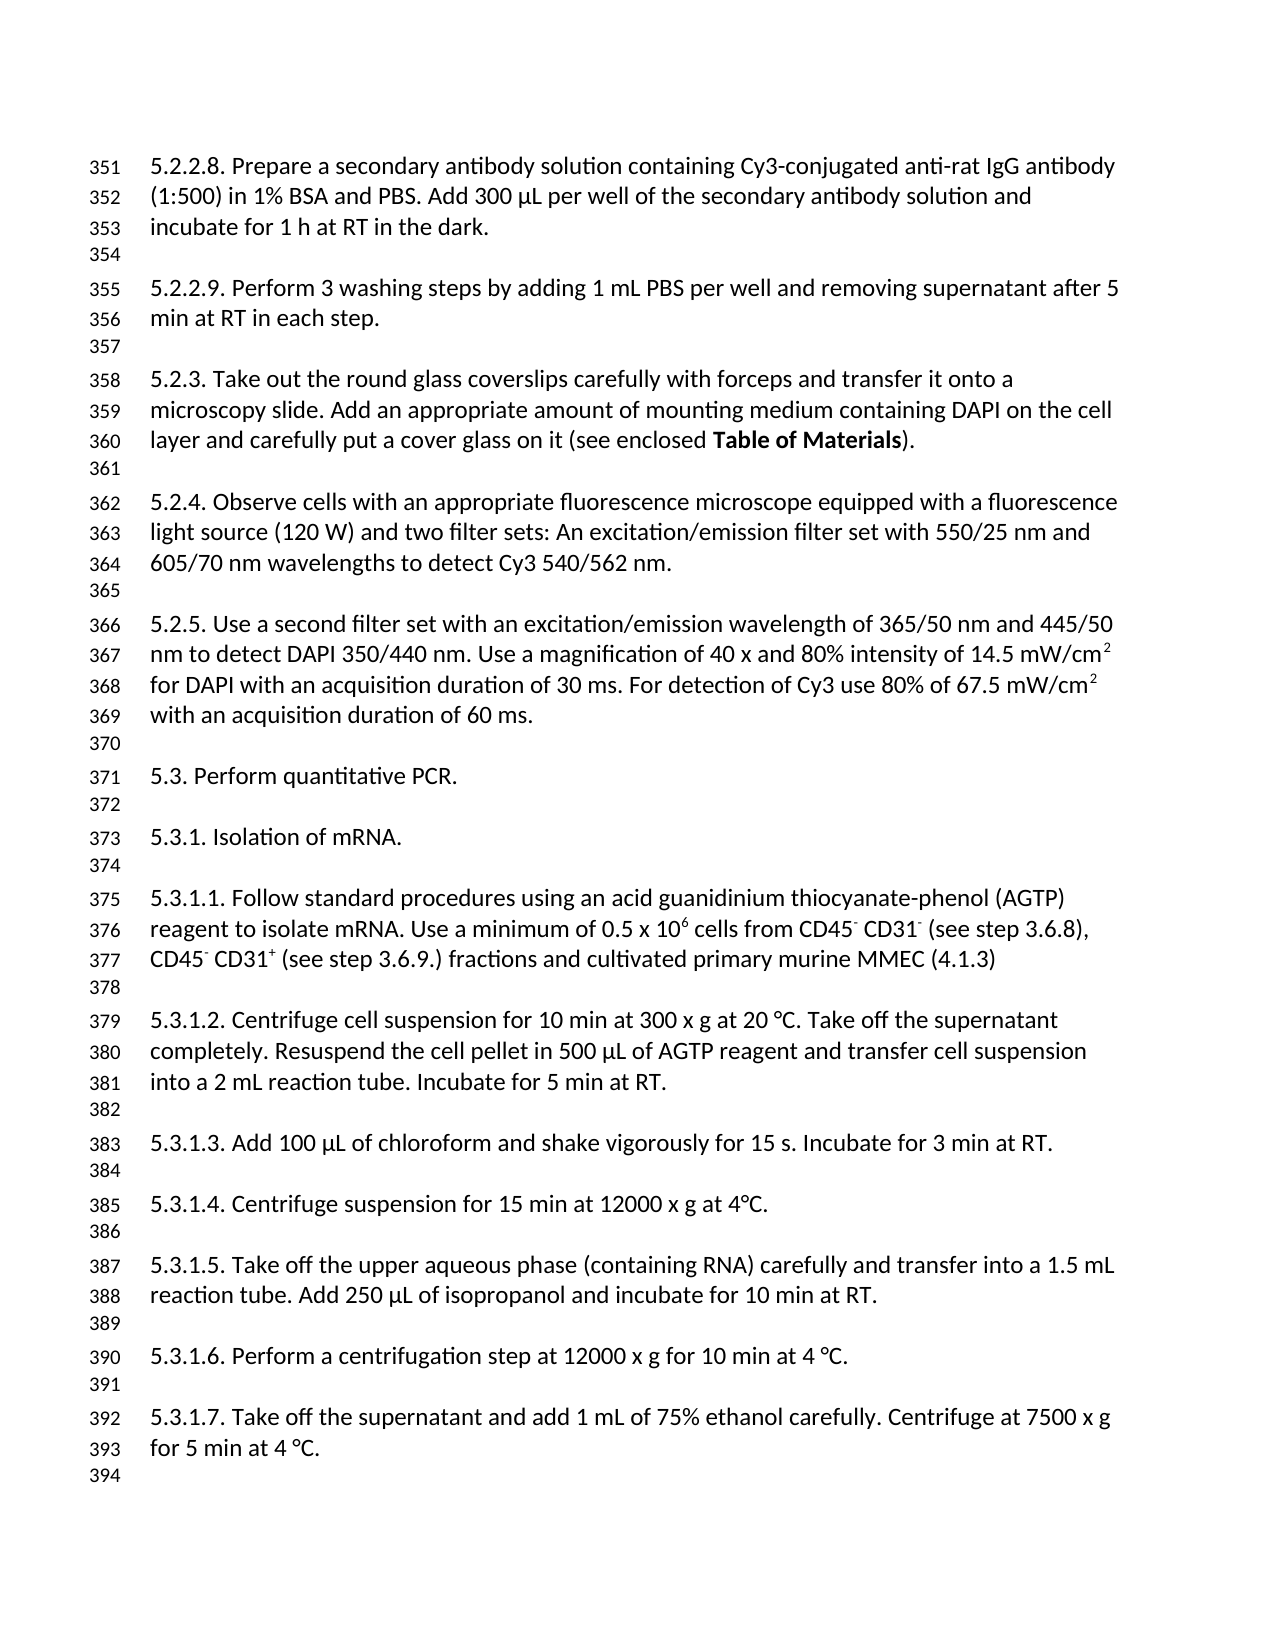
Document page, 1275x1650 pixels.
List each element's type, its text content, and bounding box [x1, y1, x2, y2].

list Prepare a secondary antibody solution containing Cy3-conjugated anti-rat IgG antibody (1:500) in 1% BSA and PBS. Add 300 µL per well of the secondary antibody solution and incubate for 1 h at RT in the dark. [150, 150, 1125, 242]
list Use a second filter set with an excitation/emission wavelength of 365/50 nm and 445/50 nm to detect DAPI 350/440 nm. Use a magnification of 40 x and 80% intensity of 14.5 mW/cm2 for DAPI with an acquisition duration of 30 ms. For detection of Cy3 use 80% of 67.5 mW/cm2 with an acquisition duration of 60 ms. [150, 608, 1125, 730]
list Add 100 µL of chloroform and shake vigorously for 15 s. Incubate for 3 min at RT. [150, 1127, 1125, 1157]
list Perform 3 washing steps by adding 1 mL PBS per well and removing supernatant after 5 min at RT in each step. [150, 272, 1125, 333]
list Centrifuge suspension for 15 min at 12000 x g at 4°C. [150, 1188, 1125, 1218]
list Perform a centrifugation step at 12000 x g for 10 min at 4 °C. [150, 1340, 1125, 1371]
list Isolation of mRNA. [150, 821, 1125, 852]
list Observe cells with an appropriate fluorescence microscope equipped with a fluorescence light source (120 W) and two filter sets: An excitation/emission filter set with 550/25 nm and 605/70 nm wavelengths to detect Cy3 540/562 nm. [150, 486, 1125, 577]
list Centrifuge cell suspension for 10 min at 300 x g at 20 °C. Take off the supernatant completely. Resuspend the cell pellet in 500 µL of AGTP reagent and transfer cell suspension into a 2 mL reaction tube. Incubate for 5 min at RT. [150, 1004, 1125, 1096]
list Take off the upper aqueous phase (containing RNA) carefully and transfer into a 1.5 mL reaction tube. Add 250 µL of isopropanol and incubate for 10 min at RT. [150, 1249, 1125, 1310]
list Take out the round glass coverslips carefully with forceps and transfer it onto a microscopy slide. Add an appropriate amount of mounting medium containing DAPI on the cell layer and carefully put a cover glass on it (see enclosed Table of Materials). [150, 364, 1125, 455]
list Perform quantitative PCR. [150, 760, 1125, 791]
list Take off the supernatant and add 1 mL of 75% ethanol carefully. Centrifuge at 7500 x g for 5 min at 4 °C. [150, 1401, 1125, 1462]
list Follow standard procedures using an acid guanidinium thiocyanate-phenol (AGTP) reagent to isolate mRNA. Use a minimum of 0.5 x 106 cells from CD45- CD31- (see step 3.6.8), CD45- CD31+ (see step 3.6.9.) fractions and cultivated primary murine MMEC (4.1.3) [150, 882, 1125, 974]
